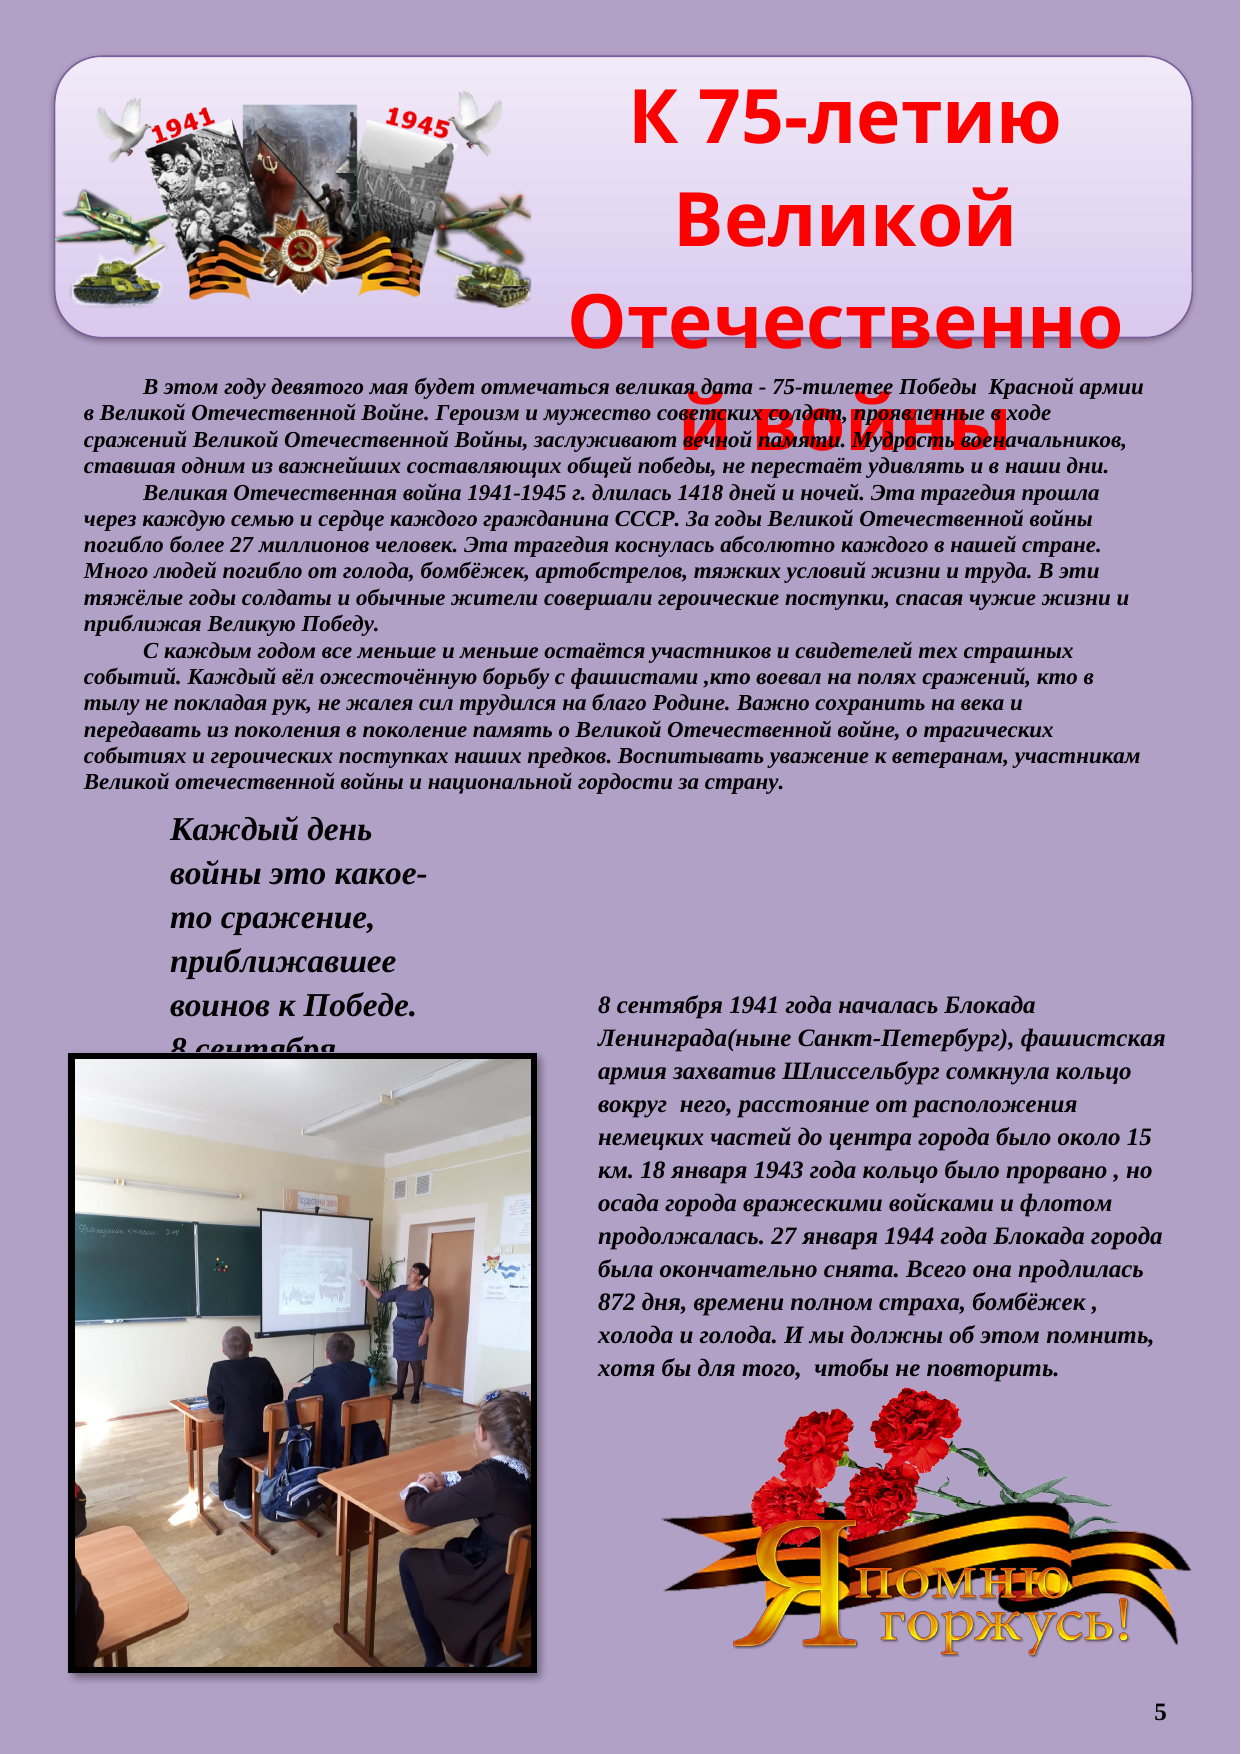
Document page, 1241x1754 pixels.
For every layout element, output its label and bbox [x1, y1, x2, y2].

picture [54, 84, 532, 308]
picture [651, 1376, 1192, 1747]
picture [75, 1059, 531, 1667]
